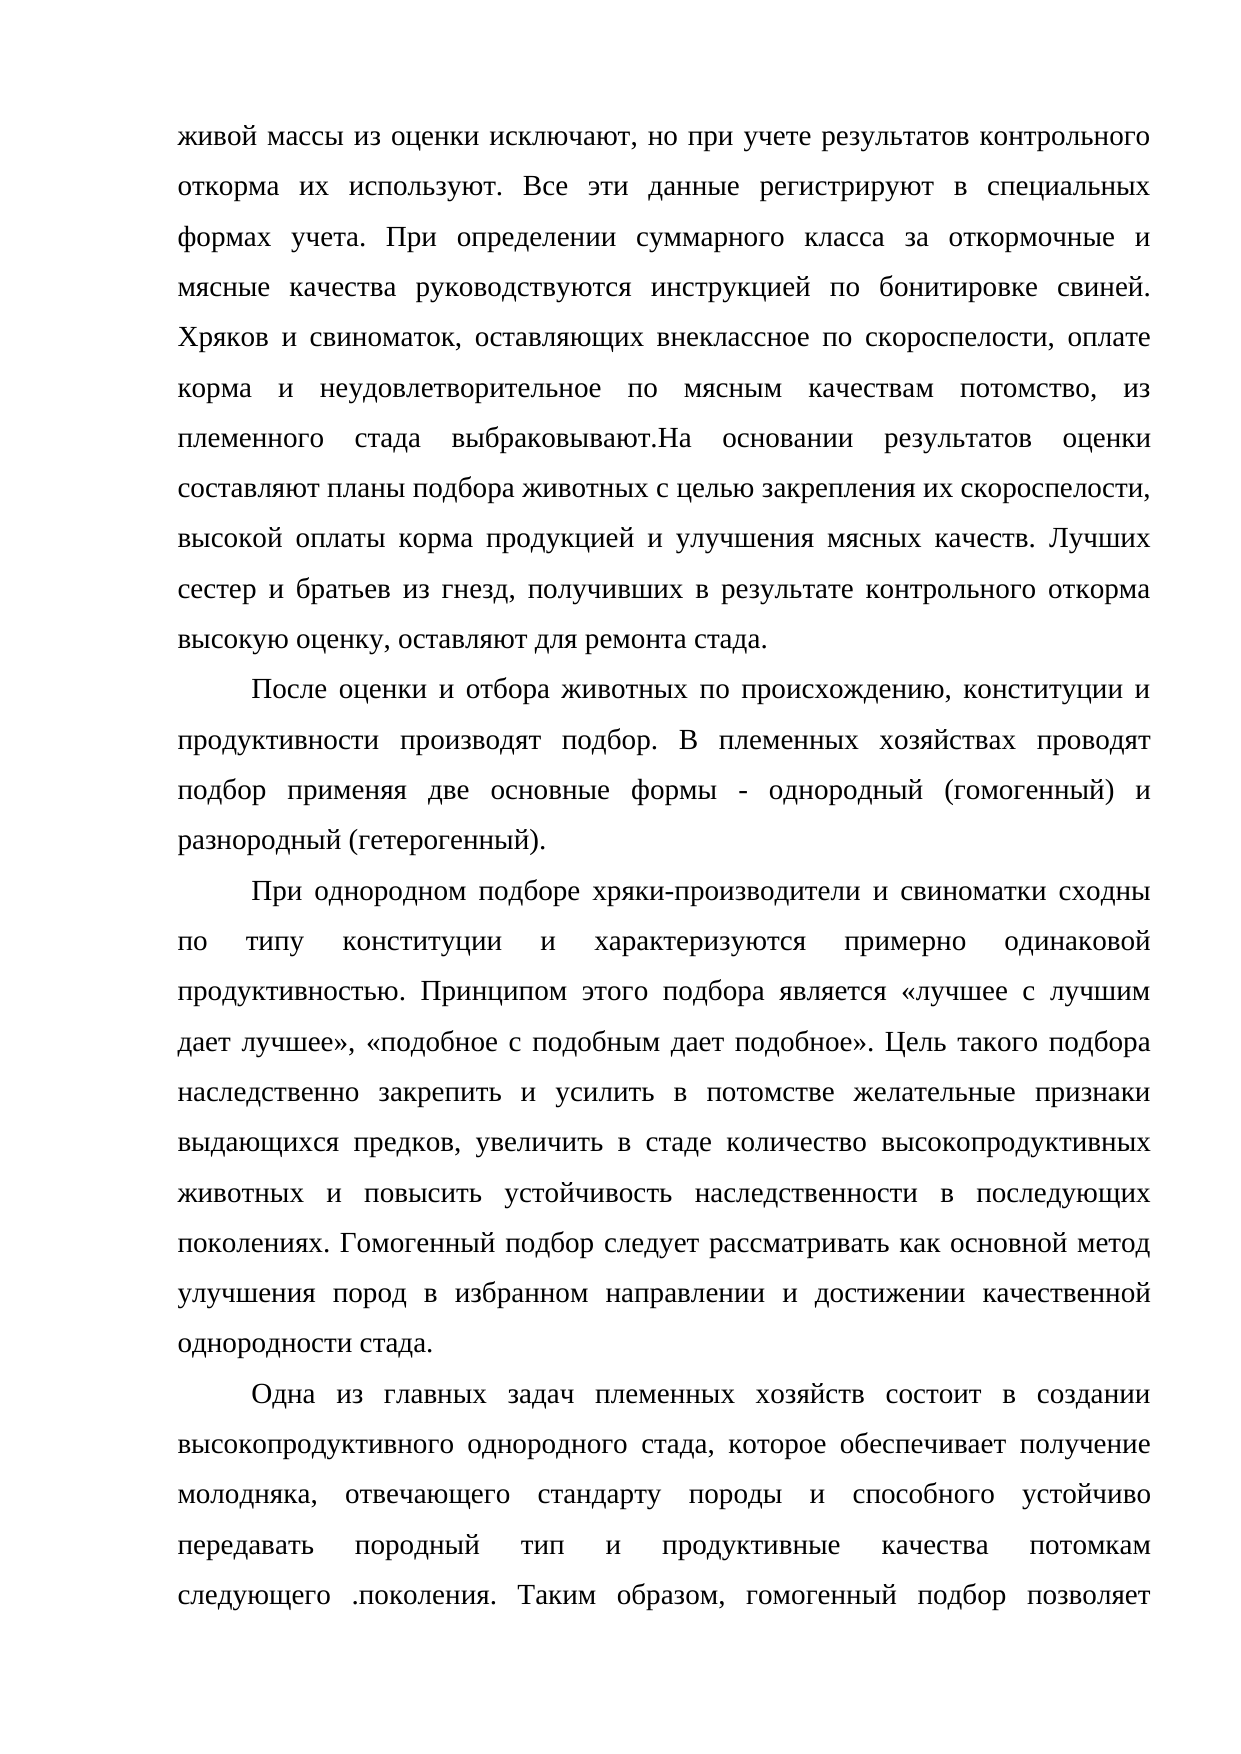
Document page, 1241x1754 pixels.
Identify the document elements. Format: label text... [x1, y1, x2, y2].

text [177, 1376, 1152, 1611]
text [177, 118, 1152, 655]
text При однородном подборе хряки-производители и свиноматки сходны по типу конституции и характеризуются примерно одинаковой продуктивностью. Принципом этого подбора является «лучшее с лучшим дает лучшее», «подобное с подобным дает подобное». Цель такого подбора наследственно закрепить и усилить в потомстве желательные признаки выдающихся предков, увеличить в стаде количество высокопродуктивных животных и повысить устойчивость наследственности в последующих поколениях. Гомогенный подбор следует рассматривать как основной метод улучшения пород в избранном направлении и достижении качественной однородности стада. [177, 873, 1152, 1359]
text После оценки и отбора животных по происхождению, конституции и продуктивности производят подбор. В племенных хозяйствах проводят подбор применяя две основные формы - однородный (гомогенный) и разнородный (гетерогенный). [177, 672, 1152, 856]
